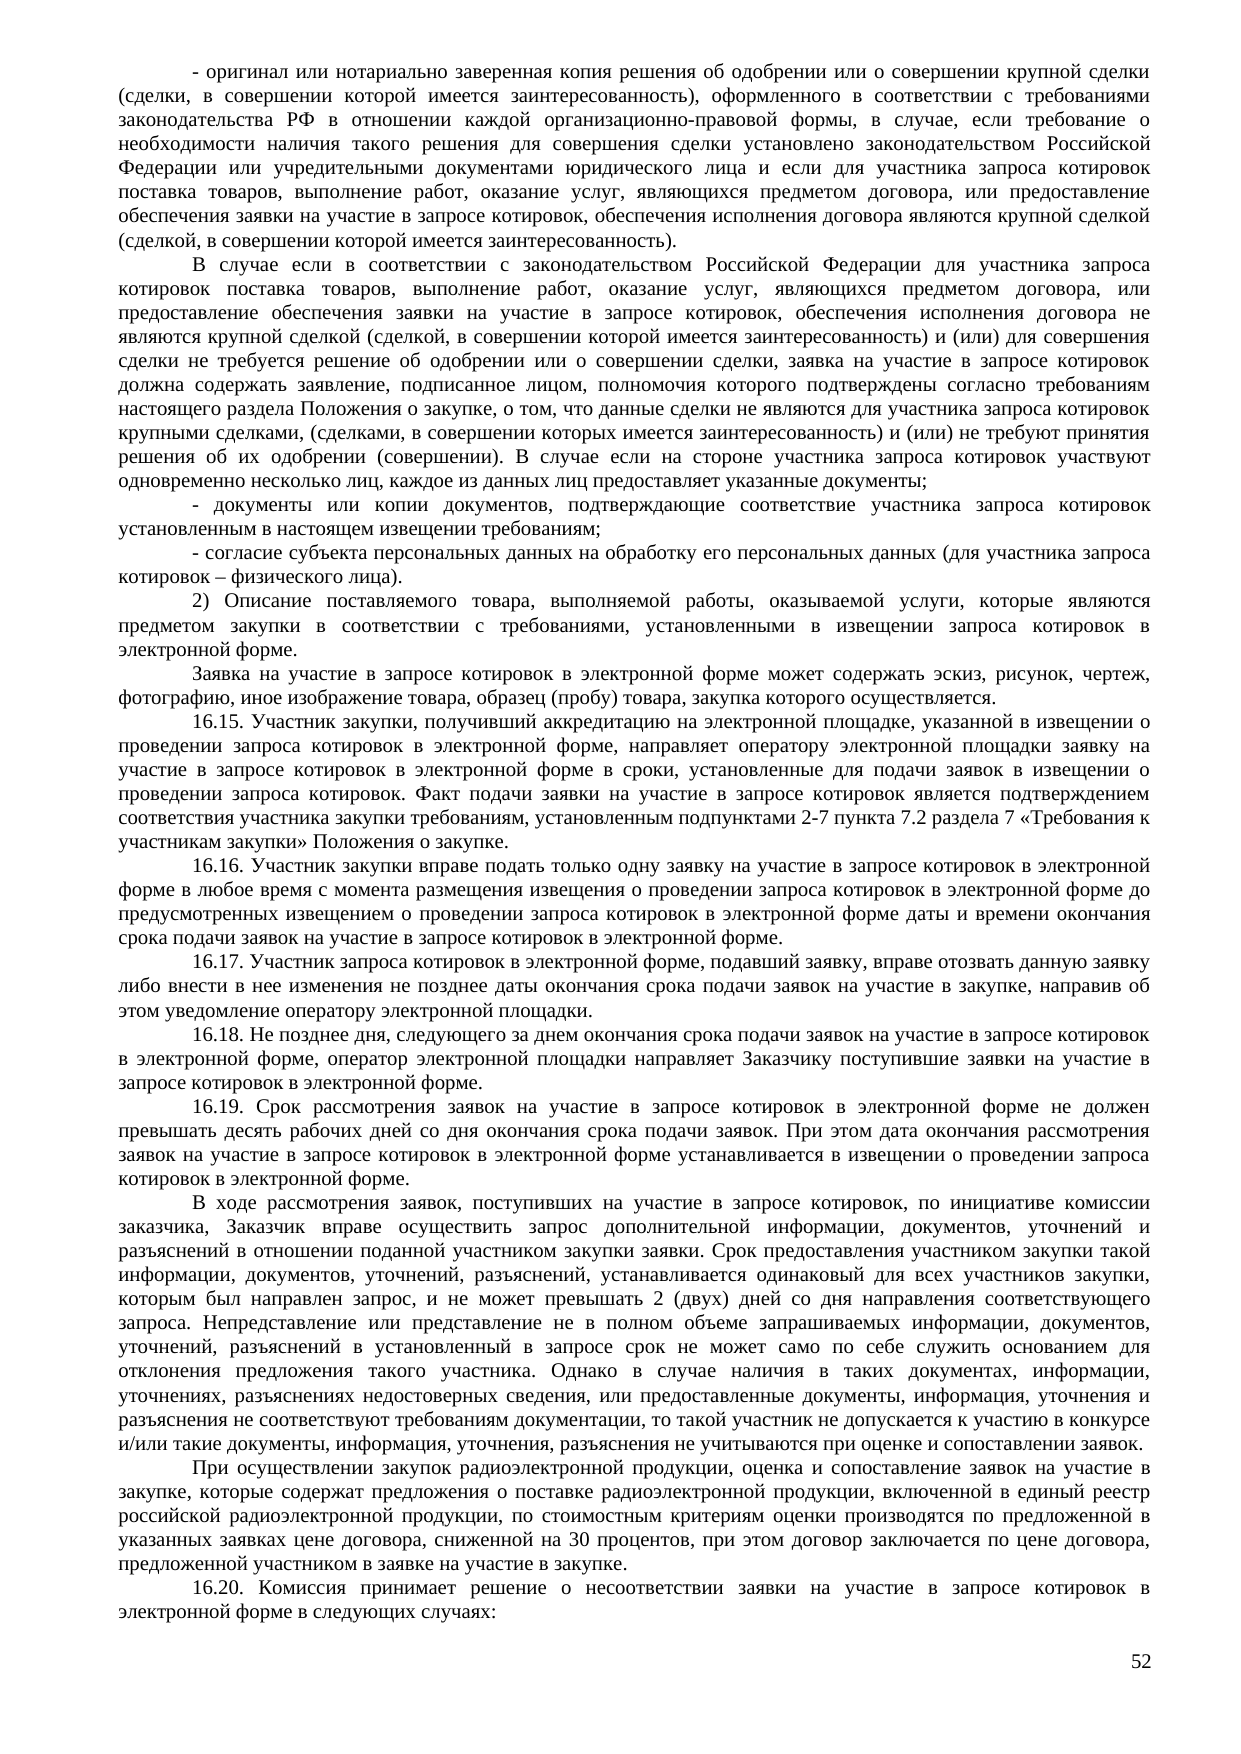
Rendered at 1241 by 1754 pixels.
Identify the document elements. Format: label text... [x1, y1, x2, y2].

text 16.17. Участник запроса котировок в электронной форме, подавший заявку, вправе отозвать данную заявку либо внести в нее изменения не позднее даты окончания срока подачи заявок на участие в закупке, направив об этом уведомление оператору электронной площадки. [118, 949, 1152, 1022]
text 16.16. Участник закупки вправе подать только одну заявку на участие в запросе котировок в электронной форме в любое время с момента размещения извещения о проведении запроса котировок в электронной форме до предусмотренных извещением о проведении запроса котировок в электронной форме даты и времени окончания срока подачи заявок на участие в запросе котировок в электронной форме. [118, 853, 1152, 949]
text 16.18. Не позднее дня, следующего за днем окончания срока подачи заявок на участие в запросе котировок в электронной форме, оператор электронной площадки направляет Заказчику поступившие заявки на участие в запросе котировок в электронной форме. [118, 1022, 1152, 1094]
text При осуществлении закупок радиоэлектронной продукции, оценка и сопоставление заявок на участие в закупке, которые содержат предложения о поставке радиоэлектронной продукции, включенной в единый реестр российской радиоэлектронной продукции, по стоимостным критериям оценки производятся по предложенной в указанных заявках цене договора, сниженной на 30 процентов, при этом договор заключается по цене договора, предложенной участником в заявке на участие в закупке. [118, 1455, 1152, 1575]
text 16.19. Срок рассмотрения заявок на участие в запросе котировок в электронной форме не должен превышать десять рабочих дней со дня окончания срока подачи заявок. При этом дата окончания рассмотрения заявок на участие в запросе котировок в электронной форме устанавливается в извещении о проведении запроса котировок в электронной форме. [118, 1094, 1152, 1190]
text - документы или копии документов, подтверждающие соответствие участника запроса котировок установленным в настоящем извещении требованиям; [118, 492, 1152, 540]
text 16.20. Комиссия принимает решение о несоответствии заявки на участие в запросе котировок в электронной форме в следующих случаях: [118, 1575, 1152, 1623]
text 2) Описание поставляемого товара, выполняемой работы, оказываемой услуги, которые являются предметом закупки в соответствии с требованиями, установленными в извещении запроса котировок в электронной форме. [118, 588, 1152, 661]
text В ходе рассмотрения заявок, поступивших на участие в запросе котировок, по инициативе комиссии заказчика, Заказчик вправе осуществить запрос дополнительной информации, документов, уточнений и разъяснений в отношении поданной участником закупки заявки. Срок предоставления участником закупки такой информации, документов, уточнений, разъяснений, устанавливается одинаковый для всех участников закупки, которым был направлен запрос, и не может превышать 2 (двух) дней со дня направления соответствующего запроса. Непредставление или представление не в полном объеме запрашиваемых информации, документов, уточнений, разъяснений в установленный в запросе срок не может само по себе служить основанием для отклонения предложения такого участника. Однако в случае наличия в таких документах, информации, уточнениях, разъяснениях недостоверных сведения, или предоставленные документы, информация, уточнения и разъяснения не соответствуют требованиям документации, то такой участник не допускается к участию в конкурсе и/или такие документы, информация, уточнения, разъяснения не учитываются при оценке и сопоставлении заявок. [118, 1190, 1152, 1455]
text - оригинал или нотариально заверенная копия решения об одобрении или о совершении крупной сделки (сделки, в совершении которой имеется заинтересованность), оформленного в соответствии с требованиями законодательства РФ в отношении каждой организационно-правовой формы, в случае, если требование о необходимости наличия такого решения для совершения сделки установлено законодательством Российской Федерации или учредительными документами юридического лица и если для участника запроса котировок поставка товаров, выполнение работ, оказание услуг, являющихся предметом договора, или предоставление обеспечения заявки на участие в запросе котировок, обеспечения исполнения договора являются крупной сделкой (сделкой, в совершении которой имеется заинтересованность). [118, 59, 1152, 252]
text Заявка на участие в запросе котировок в электронной форме может содержать эскиз, рисунок, чертеж, фотографию, иное изображение товара, образец (пробу) товара, закупка которого осуществляется. [118, 661, 1152, 709]
text В случае если в соответствии с законодательством Российской Федерации для участника запроса котировок поставка товаров, выполнение работ, оказание услуг, являющихся предметом договора, или предоставление обеспечения заявки на участие в запросе котировок, обеспечения исполнения договора не являются крупной сделкой (сделкой, в совершении которой имеется заинтересованность) и (или) для совершения сделки не требуется решение об одобрении или о совершении сделки, заявка на участие в запросе котировок должна содержать заявление, подписанное лицом, полномочия которого подтверждены согласно требованиям настоящего раздела Положения о закупке, о том, что данные сделки не являются для участника запроса котировок крупными сделками, (сделками, в совершении которых имеется заинтересованность) и (или) не требуют принятия решения об их одобрении (совершении). В случае если на стороне участника запроса котировок участвуют одновременно несколько лиц, каждое из данных лиц предоставляет указанные документы; [118, 252, 1152, 492]
text 16.15. Участник закупки, получивший аккредитацию на электронной площадке, указанной в извещении о проведении запроса котировок в электронной форме, направляет оператору электронной площадки заявку на участие в запросе котировок в электронной форме в сроки, установленные для подачи заявок в извещении о проведении запроса котировок. Факт подачи заявки на участие в запросе котировок является подтверждением соответствия участника закупки требованиям, установленным подпунктами 2-7 пункта 7.2 раздела 7 «Требования к участникам закупки» Положения о закупке. [118, 709, 1152, 853]
text - согласие субъекта персональных данных на обработку его персональных данных (для участника запроса котировок – физического лица). [118, 540, 1152, 588]
